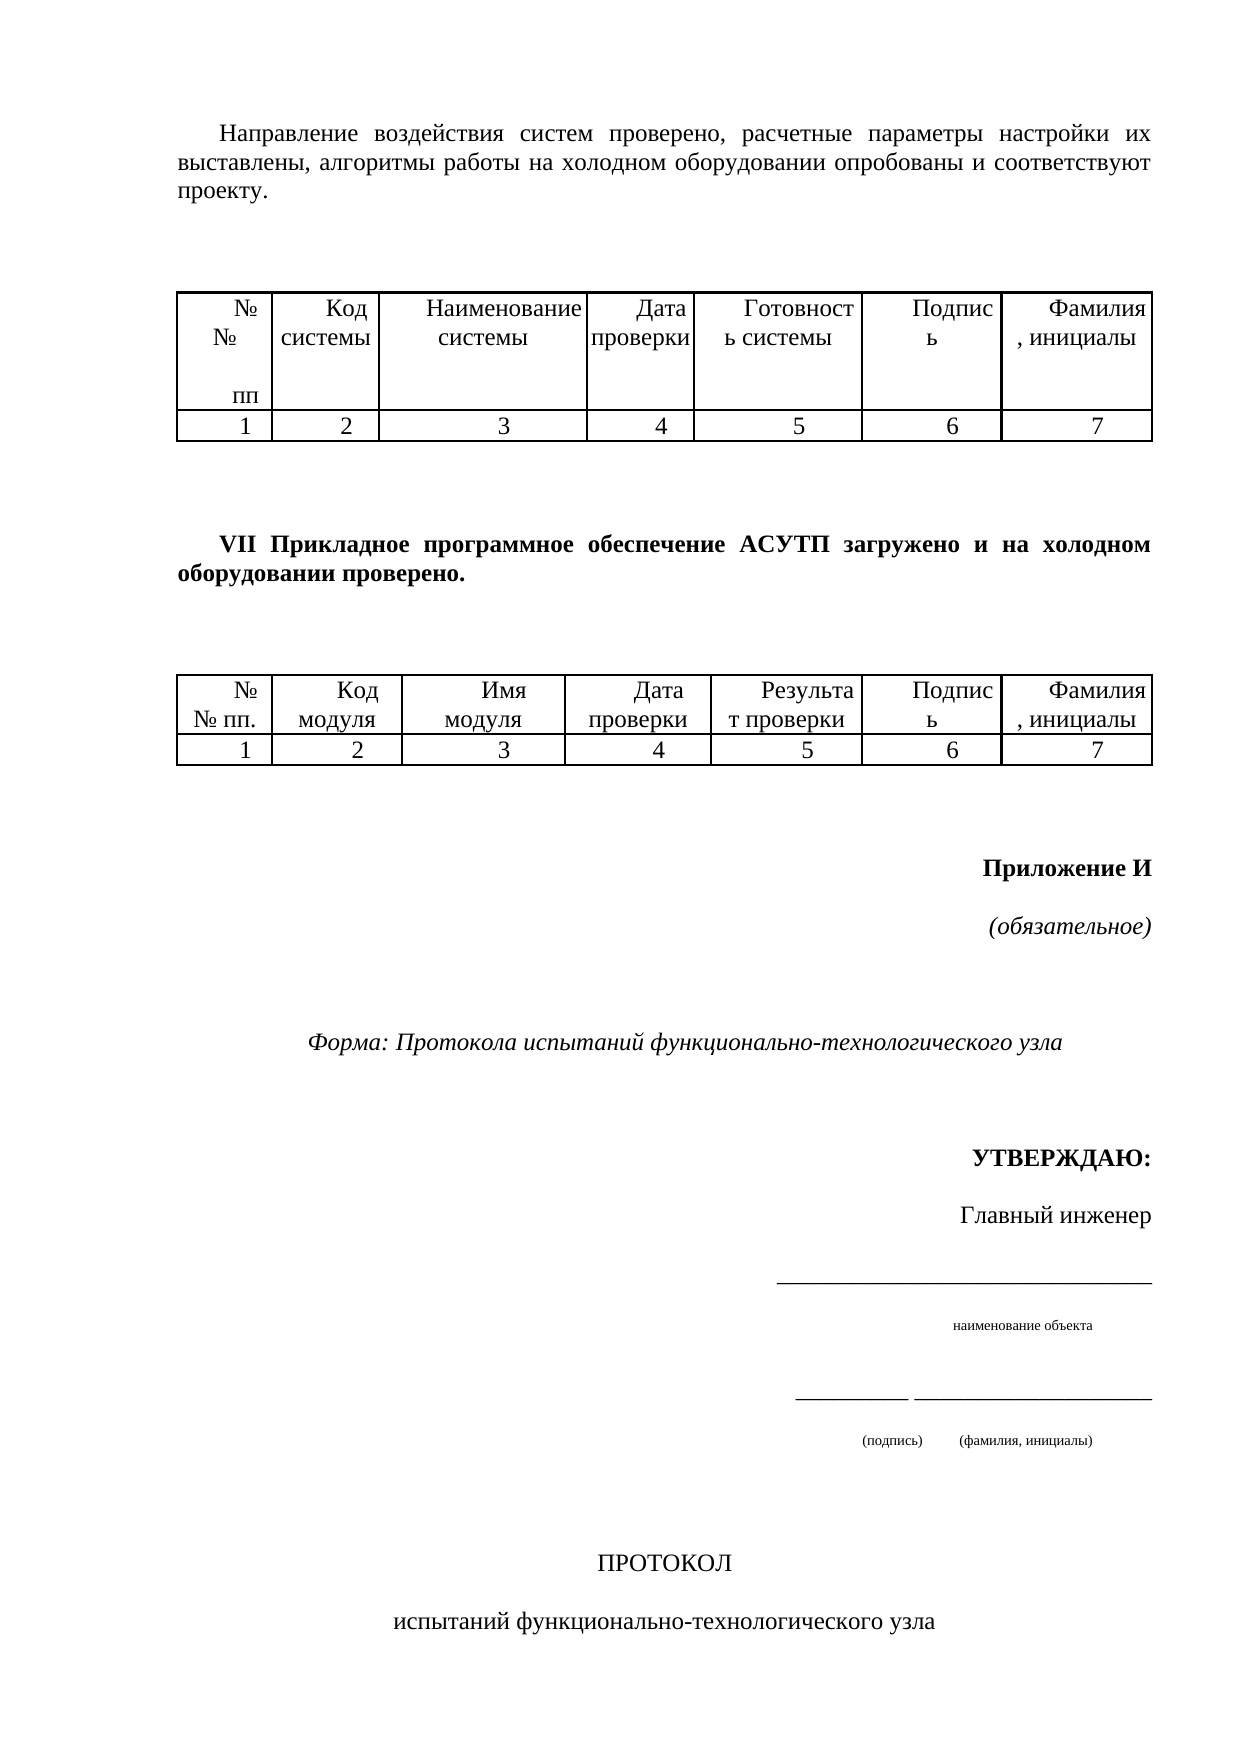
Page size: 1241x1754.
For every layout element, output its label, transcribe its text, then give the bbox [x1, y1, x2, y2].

text Главный инженер [177, 1201, 1152, 1229]
table_cell 1 [178, 411, 271, 440]
table_cell 3 [380, 411, 586, 440]
table_header Дата проверки [588, 294, 693, 409]
table_header Код модуля [273, 676, 401, 733]
text (подпись) (фамилия, инициалы) [177, 1432, 1092, 1461]
table_header Код системы [273, 294, 378, 409]
table_cell 6 [863, 735, 1000, 764]
table_header №№ пп. [178, 676, 271, 733]
table_header Имя модуля [403, 676, 564, 733]
table_header Готовность системы [695, 294, 861, 409]
table_cell 5 [712, 735, 861, 764]
text _________ ___________________ [177, 1374, 1152, 1403]
table_header Фамилия, инициалы [1003, 294, 1151, 409]
text (обязательное) [177, 911, 1152, 940]
table_header Подпись [863, 676, 1000, 733]
text ______________________________ [177, 1258, 1152, 1287]
text VII Прикладное программное обеспечение АСУТП загружено и на холодном оборудовании проверено. [177, 529, 1152, 586]
text ПРОТОКОЛ [177, 1548, 1152, 1577]
table_header Дата проверки [566, 676, 710, 733]
table_cell 2 [273, 411, 378, 440]
table_header №№ пп [178, 294, 271, 409]
text УТВЕРЖДАЮ: [177, 1143, 1152, 1171]
text испытаний функционально-технологического узла [177, 1606, 1152, 1635]
table_header Фамилия, инициалы [1003, 676, 1151, 733]
table_cell 4 [588, 411, 693, 440]
text Приложение И [177, 853, 1152, 882]
table_cell 6 [863, 411, 1000, 440]
table_cell 7 [1003, 411, 1151, 440]
table_cell 2 [273, 735, 401, 764]
table_cell 5 [695, 411, 861, 440]
text наименование объекта [177, 1316, 1092, 1345]
table_cell 7 [1003, 735, 1151, 764]
table_cell 1 [178, 735, 271, 764]
text Форма: Протокола испытаний функционально-технологического узла [177, 1027, 1152, 1056]
table_header Результат проверки [712, 676, 861, 733]
table_cell 3 [403, 735, 564, 764]
table_header Наименование системы [380, 294, 586, 409]
table_cell 4 [566, 735, 710, 764]
table_header Подпись [863, 294, 1000, 409]
text Направление воздействия систем проверено, расчетные параметры настройки их выставлены, алгоритмы работы на холодном оборудовании опробованы и соответствуют проекту. [177, 118, 1152, 204]
